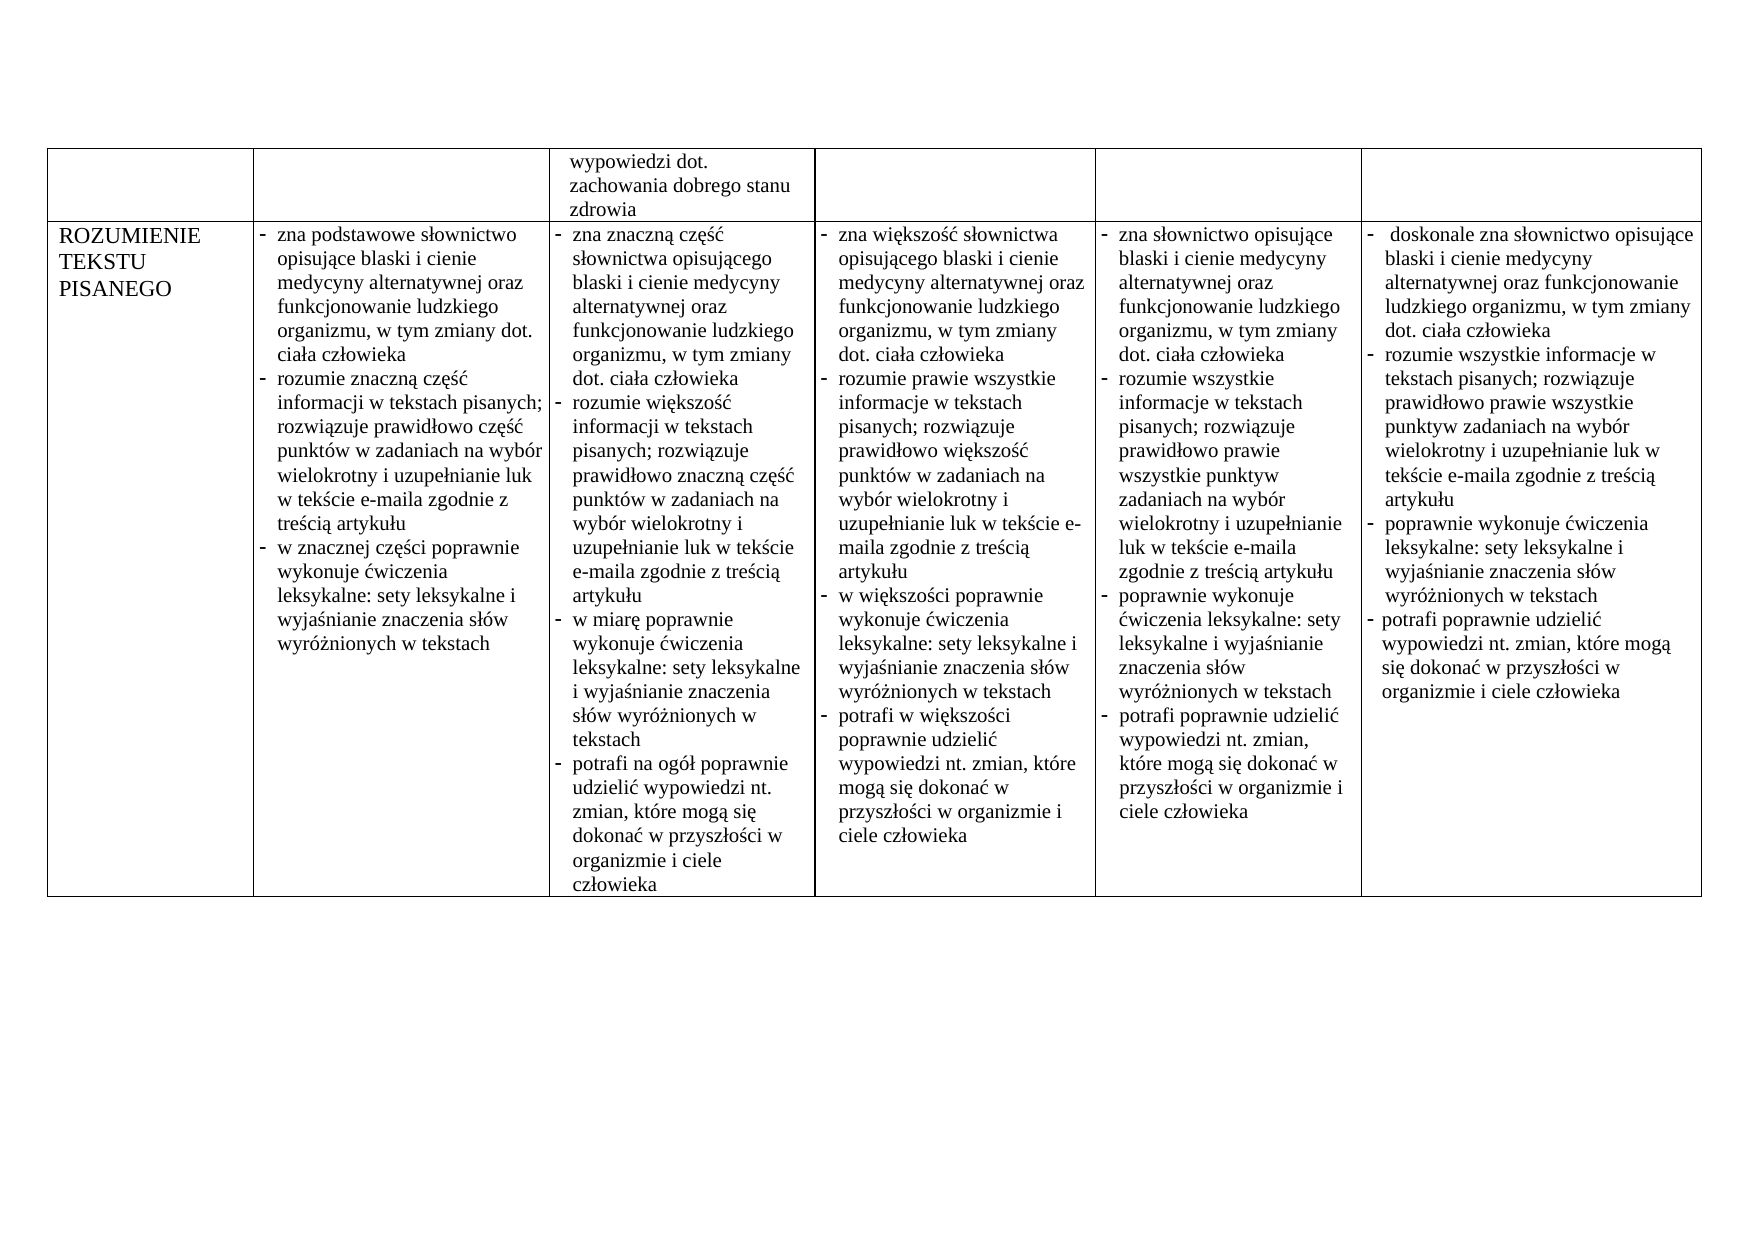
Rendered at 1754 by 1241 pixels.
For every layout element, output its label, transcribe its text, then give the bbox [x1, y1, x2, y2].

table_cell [254, 149, 549, 221]
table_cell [816, 149, 1095, 221]
table_cell zna większość słownictwa opisującego blaski i cienie medycyny alternatywnej oraz funkcjonowanie ludzkiego organizmu, w tym zmiany dot. ciała człowieka rozumie prawie wszystkie informacje w tekstach pisanych; rozwiązuje prawidłowo większość punktów w zadaniach na wybór wielokrotny i uzupełnianie luk w tekście e-maila zgodnie z treścią artykułu w większości poprawnie wykonuje ćwiczenia leksykalne: sety leksykalne i wyjaśnianie znaczenia słów wyróżnionych w tekstach potrafi w większości poprawnie udzielić wypowiedzi nt. zmian, które mogą się dokonać w przyszłości w organizmie i ciele człowieka [816, 222, 1095, 896]
table_cell zna słownictwo opisujące blaski i cienie medycyny alternatywnej oraz funkcjonowanie ludzkiego organizmu, w tym zmiany dot. ciała człowieka rozumie wszystkie informacje w tekstach pisanych; rozwiązuje prawidłowo prawie wszystkie punktyw zadaniach na wybór wielokrotny i uzupełnianie luk w tekście e-maila zgodnie z treścią artykułu poprawnie wykonuje ćwiczenia leksykalne: sety leksykalne i wyjaśnianie znaczenia słów wyróżnionych w tekstach potrafi poprawnie udzielić wypowiedzi nt. zmian, które mogą się dokonać w przyszłości w organizmie i ciele człowieka [1096, 222, 1361, 896]
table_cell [550, 149, 814, 221]
table_cell zna znaczną część słownictwa opisującego blaski i cienie medycyny alternatywnej oraz funkcjonowanie ludzkiego organizmu, w tym zmiany dot. ciała człowieka rozumie większość informacji w tekstach pisanych; rozwiązuje prawidłowo znaczną część punktów w zadaniach na wybór wielokrotny i uzupełnianie luk w tekście e-maila zgodnie z treścią artykułu w miarę poprawnie wykonuje ćwiczenia leksykalne: sety leksykalne i wyjaśnianie znaczenia słów wyróżnionych w tekstach potrafi na ogół poprawnie udzielić wypowiedzi nt. zmian, które mogą się dokonać w przyszłości w organizmie i ciele człowieka [550, 222, 814, 896]
table_cell zna podstawowe słownictwo opisujące blaski i cienie medycyny alternatywnej oraz funkcjonowanie ludzkiego organizmu, w tym zmiany dot. ciała człowieka rozumie znaczną część informacji w tekstach pisanych; rozwiązuje prawidłowo część punktów w zadaniach na wybór wielokrotny i uzupełnianie luk w tekście e-maila zgodnie z treścią artykułu w znacznej części poprawnie wykonuje ćwiczenia leksykalne: sety leksykalne i wyjaśnianie znaczenia słów wyróżnionych w tekstach [254, 222, 549, 896]
table_cell doskonale zna słownictwo opisujące blaski i cienie medycyny alternatywnej oraz funkcjonowanie ludzkiego organizmu, w tym zmiany dot. ciała człowieka rozumie wszystkie informacje w tekstach pisanych; rozwiązuje prawidłowo prawie wszystkie punktyw zadaniach na wybór wielokrotny i uzupełnianie luk w tekście e-maila zgodnie z treścią artykułu poprawnie wykonuje ćwiczenia leksykalne: sety leksykalne i wyjaśnianie znaczenia słów wyróżnionych w tekstach potrafi poprawnie udzielić wypowiedzi nt. zmian, które mogą się dokonać w przyszłości w organizmie i ciele człowieka [1362, 222, 1701, 896]
table_cell ROZUMIENIE TEKSTU PISANEGO [48, 222, 253, 896]
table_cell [48, 149, 253, 221]
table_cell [1362, 149, 1701, 221]
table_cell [1096, 149, 1361, 221]
